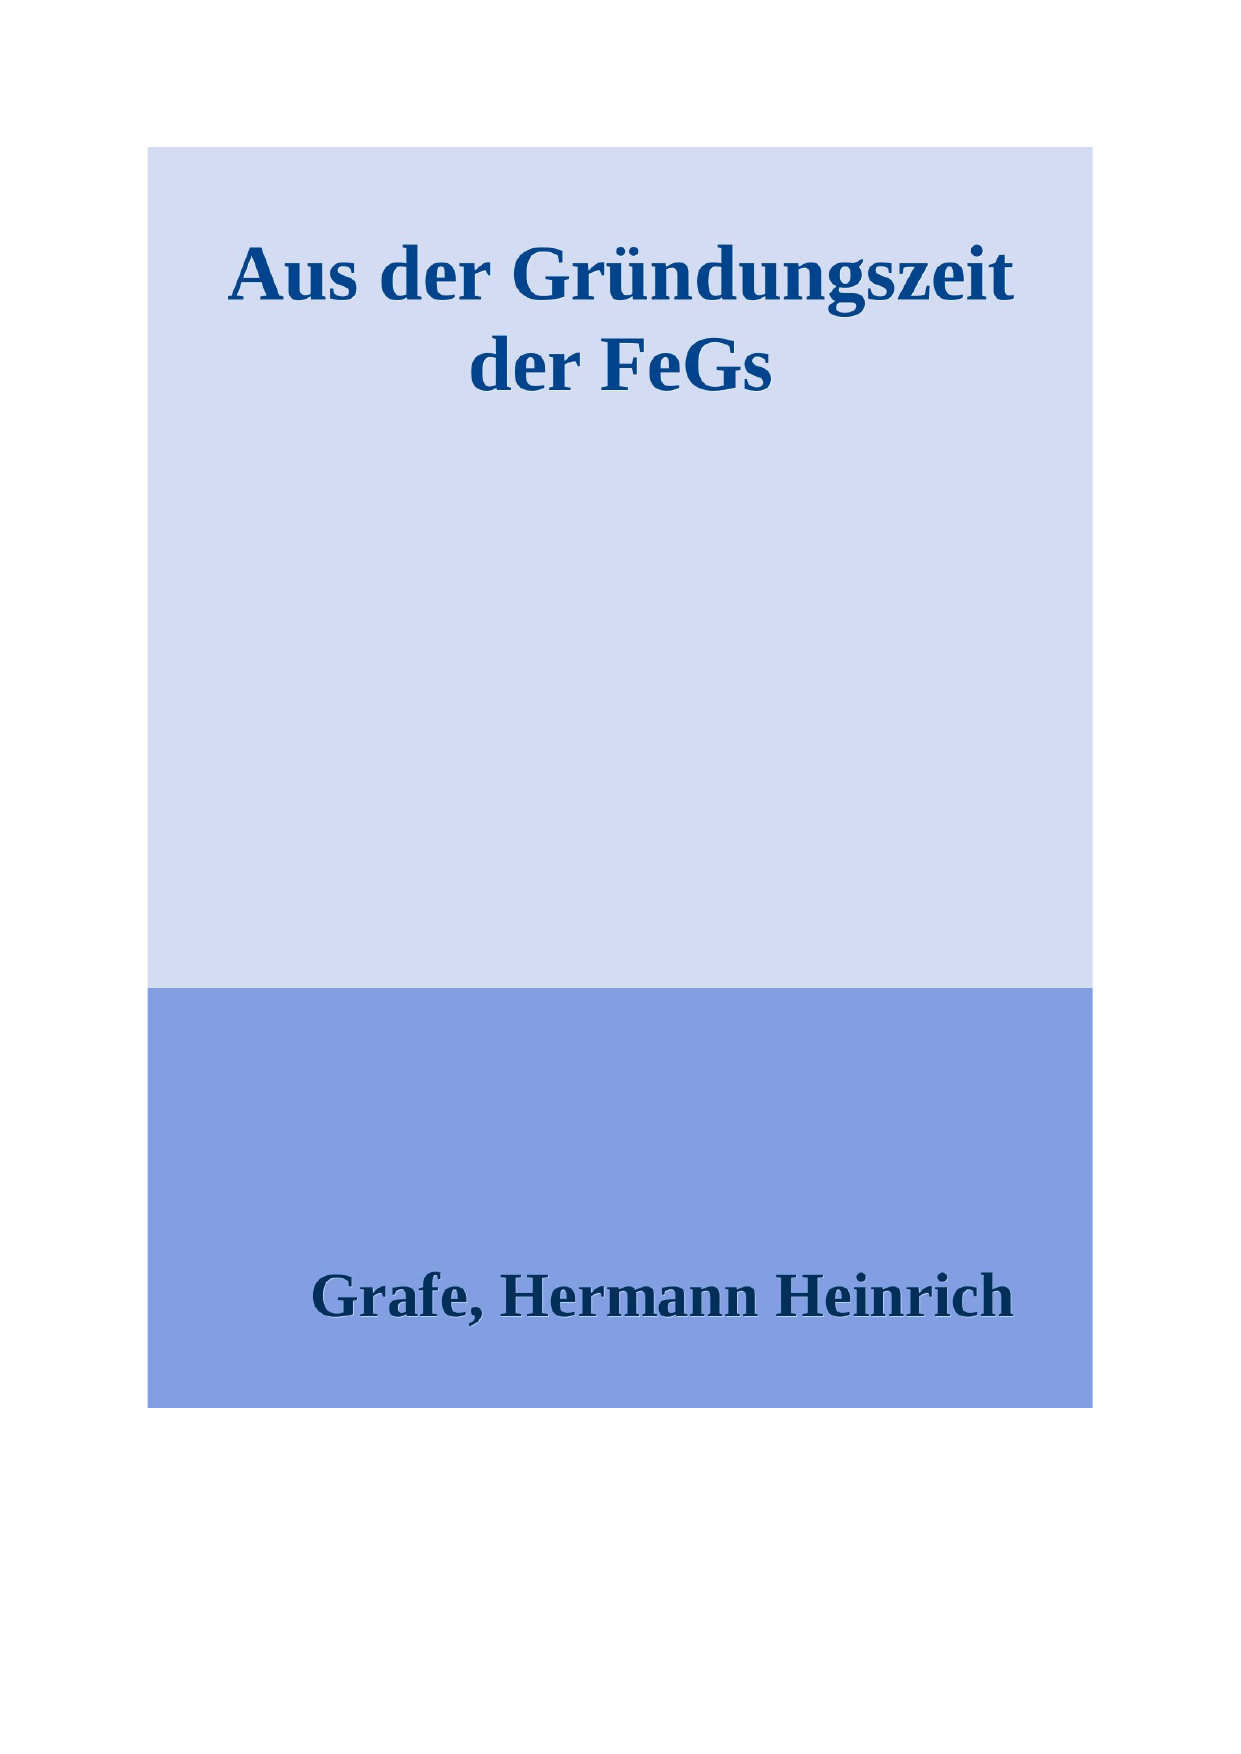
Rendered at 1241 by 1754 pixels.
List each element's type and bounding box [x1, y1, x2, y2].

picture [147, 147, 1093, 1408]
